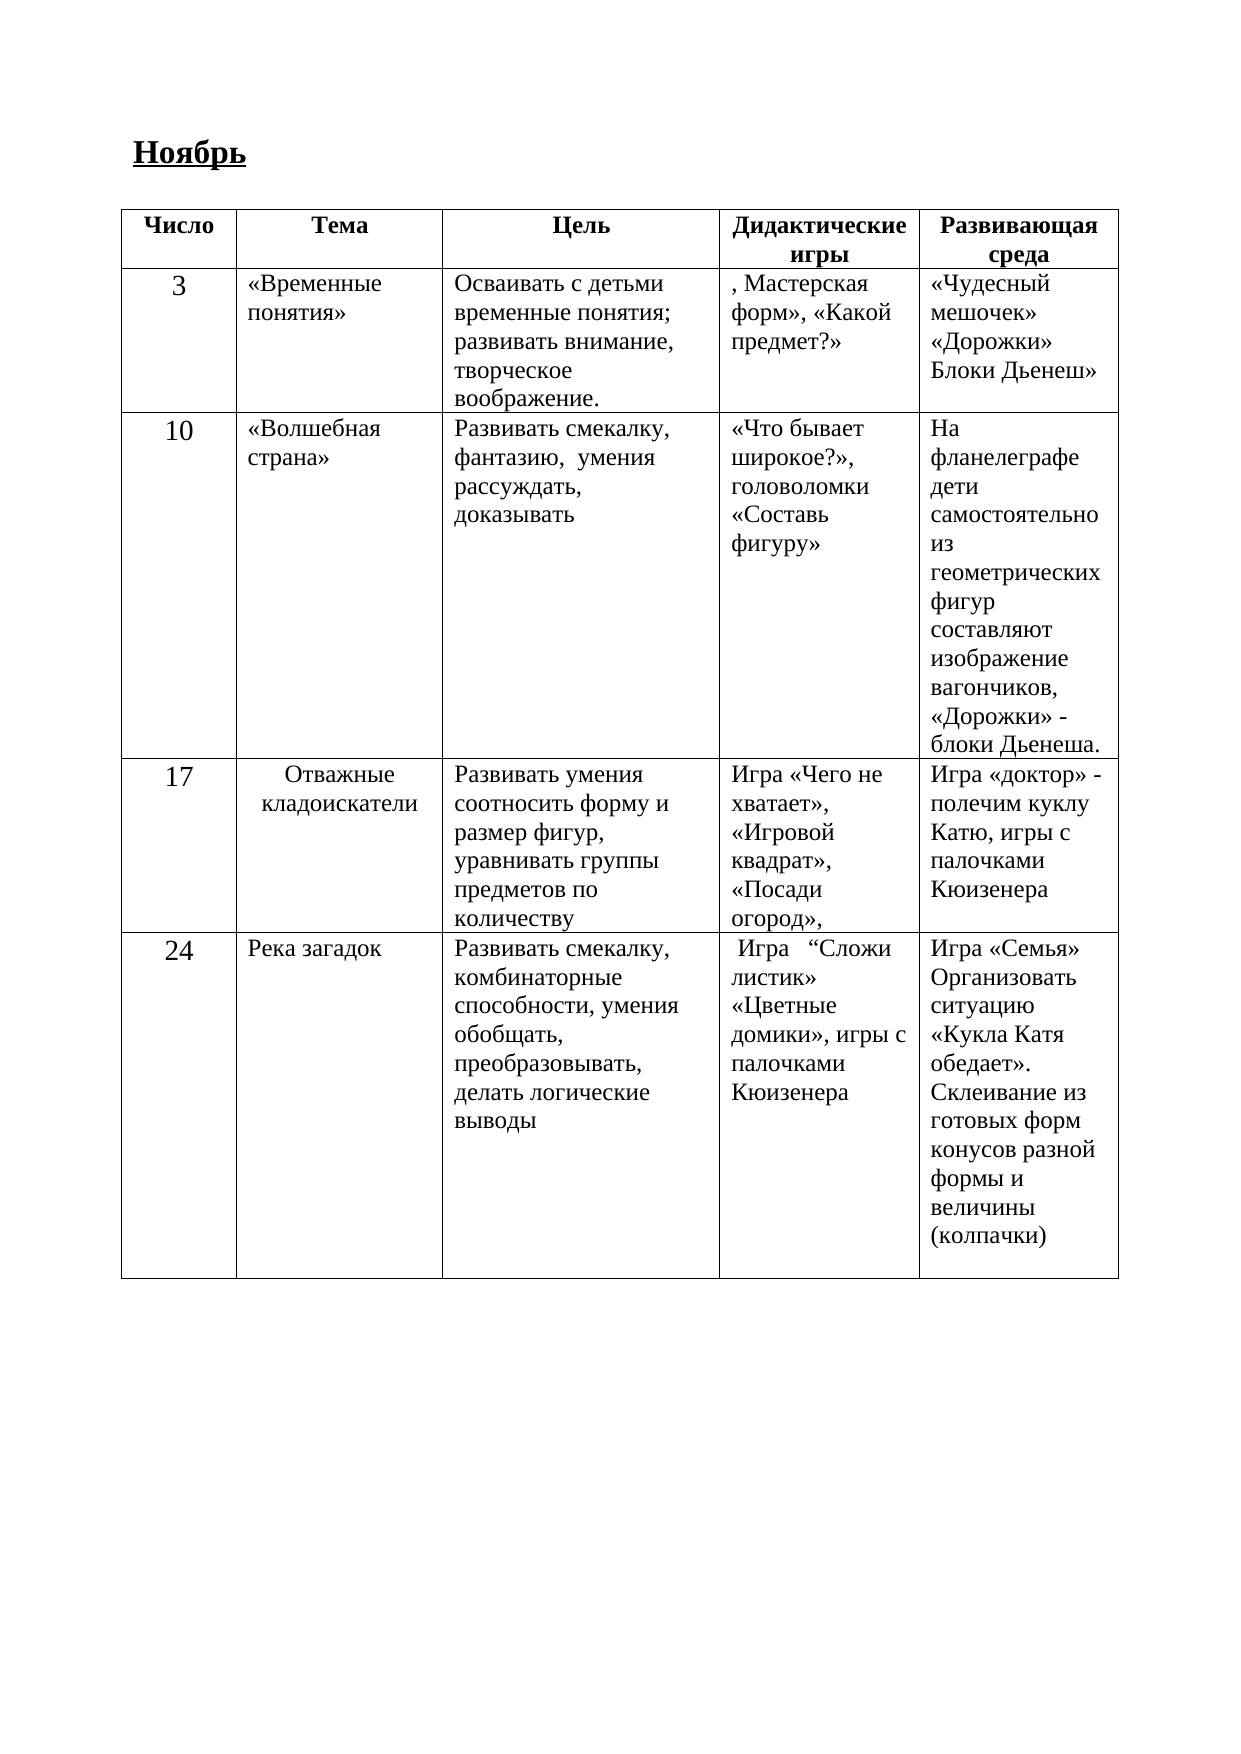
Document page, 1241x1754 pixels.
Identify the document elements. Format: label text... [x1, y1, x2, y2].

table_header Цель [443, 210, 719, 267]
table_cell Развивать смекалку, комбинаторные способности, умения обобщать, преобразовывать, делать логические выводы [443, 933, 719, 1278]
table_cell Развивать умения соотносить форму и размер фигур, уравнивать группы предметов по количеству [443, 759, 719, 932]
table_header Дидактические игры [720, 210, 919, 267]
text Ноябрь [133, 132, 1152, 171]
table_cell Осваивать с детьми временные понятия; развивать внимание, творческое воображение. [443, 269, 719, 412]
table_cell «Волшебная страна» [237, 413, 442, 758]
table_cell На фланелеграфе дети самостоятельно из геометрических фигур составляют изображение вагончиков, «Дорожки» - блоки Дьенеша. [920, 413, 1118, 758]
table_cell «Временные понятия» [237, 269, 442, 412]
table_cell Игра «Семья» Организовать ситуацию «Кукла Катя обедает». Склеивание из готовых форм конусов разной формы и величины (колпачки) [920, 933, 1118, 1278]
table_cell Развивать смекалку, фантазию, умения рассуждать, доказывать [443, 413, 719, 758]
table_cell Отважные кладоискатели [237, 759, 442, 932]
table_cell «Что бывает широкое?», головоломки «Составь фигуру» [720, 413, 919, 758]
table_cell Игра “Сложи листик» «Цветные домики», игры с палочками Кюизенера [720, 933, 919, 1278]
table_cell 24 [122, 933, 236, 1278]
table_header Число [122, 210, 236, 267]
table_cell 10 [122, 413, 236, 758]
table_cell «Чудесный мешочек» «Дорожки» Блоки Дьенеш» [920, 269, 1118, 412]
table_cell , Мастерская форм», «Какой предмет?» [720, 269, 919, 412]
table_cell Игра «доктор» - полечим куклу Катю, игры с палочками Кюизенера [920, 759, 1118, 932]
table_cell Игра «Чего не хватает», «Игровой квадрат», «Посади огород», [720, 759, 919, 932]
table_header Тема [237, 210, 442, 267]
table_cell 17 [122, 759, 236, 932]
table_cell Река загадок [237, 933, 442, 1278]
table_cell 3 [122, 269, 236, 412]
table_header Развивающая среда [920, 210, 1118, 267]
